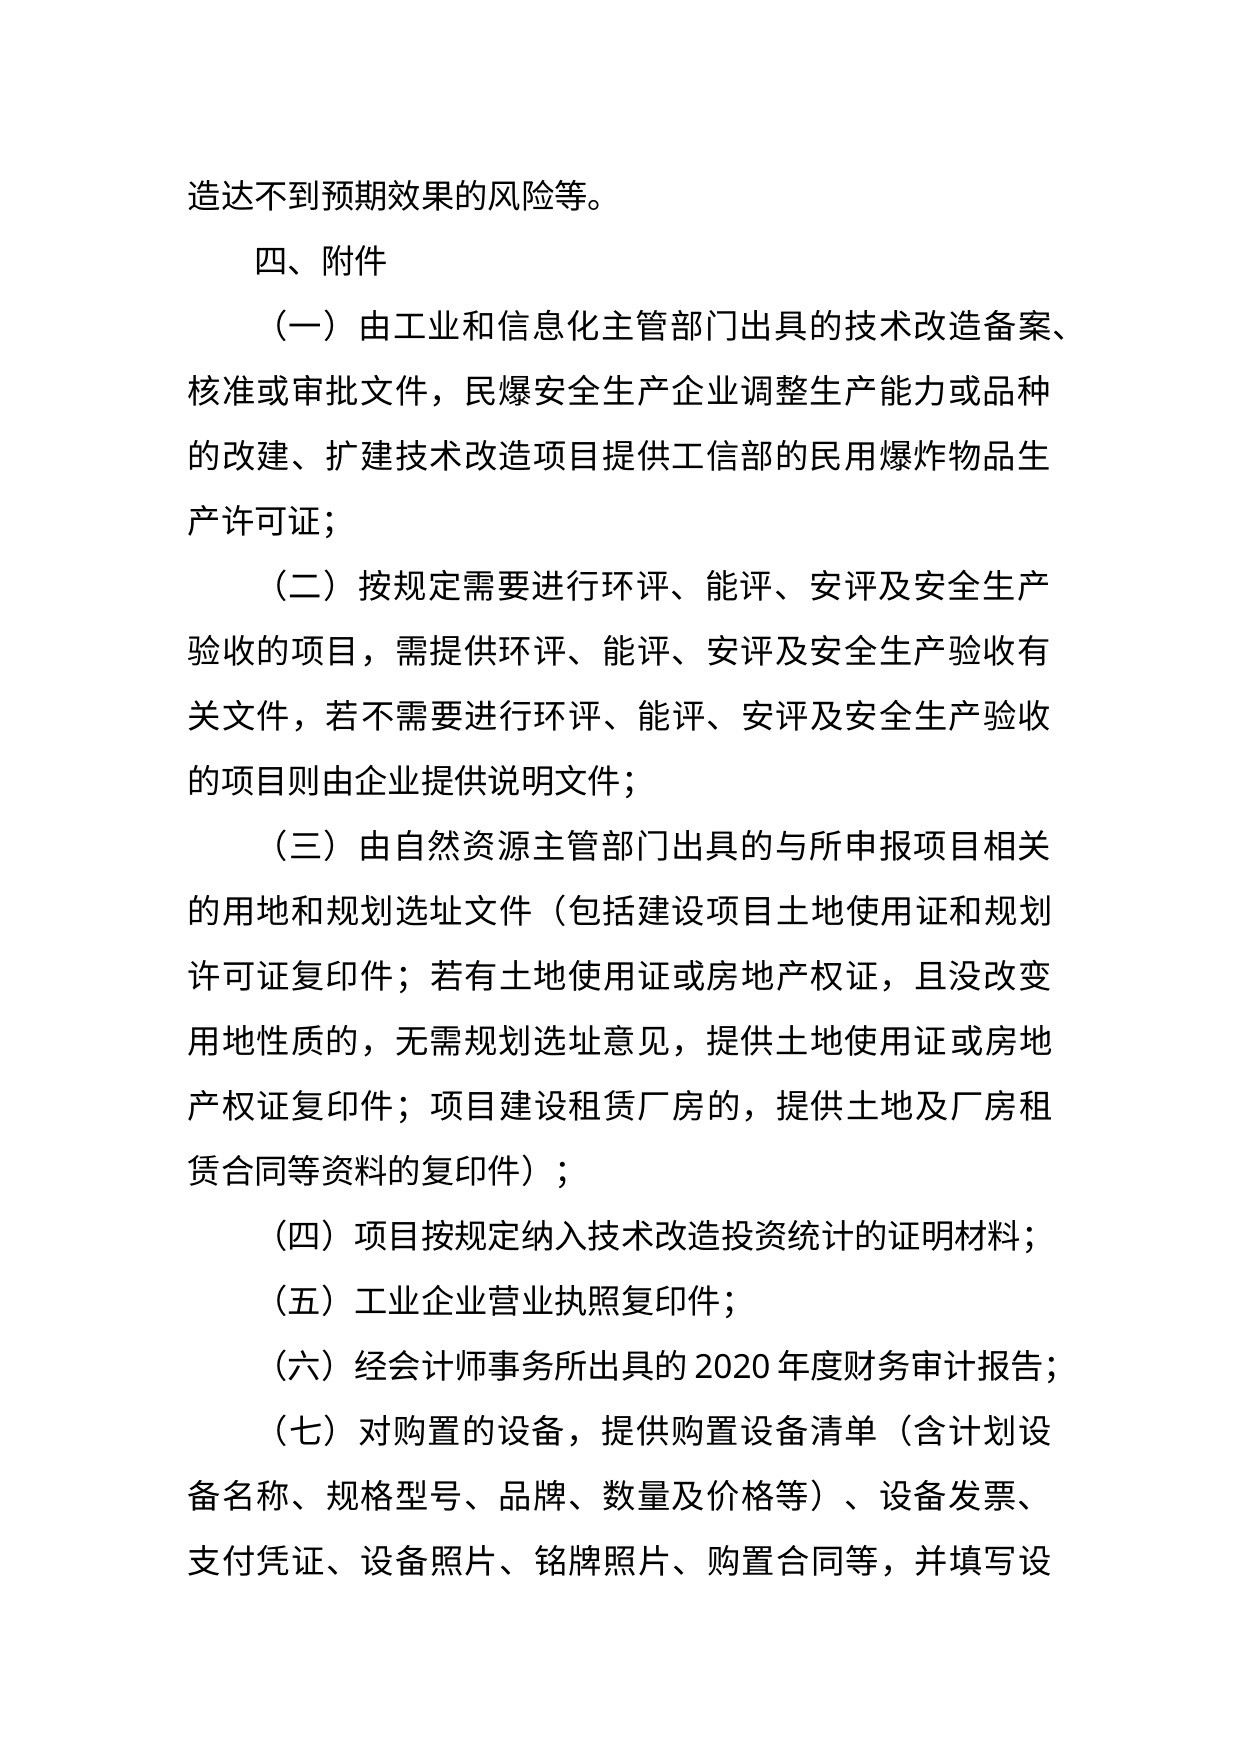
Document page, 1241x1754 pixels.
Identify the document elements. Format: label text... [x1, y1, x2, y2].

text （五）工业企业营业执照复印件； [187, 1267, 1053, 1332]
text （一）由工业和信息化主管部门出具的技术改造备案、核准或审批文件，民爆安全生产企业调整生产能力或品种的改建、扩建技术改造项目提供工信部的民用爆炸物品生产许可证； [187, 292, 1053, 552]
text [187, 162, 1053, 227]
text （三）由自然资源主管部门出具的与所申报项目相关的用地和规划选址文件（包括建设项目土地使用证和规划许可证复印件；若有土地使用证或房地产权证，且没改变用地性质的，无需规划选址意见，提供土地使用证或房地产权证复印件；项目建设租赁厂房的，提供土地及厂房租赁合同等资料的复印件）； [187, 812, 1053, 1202]
text （六）经会计师事务所出具的2020年度财务审计报告； [187, 1332, 1053, 1397]
text （二）按规定需要进行环评、能评、安评及安全生产验收的项目，需提供环评、能评、安评及安全生产验收有关文件，若不需要进行环评、能评、安评及安全生产验收的项目则由企业提供说明文件； [187, 552, 1053, 812]
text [187, 1397, 1053, 1592]
text （四）项目按规定纳入技术改造投资统计的证明材料； [187, 1202, 1053, 1267]
text 四、附件 [187, 227, 1053, 292]
